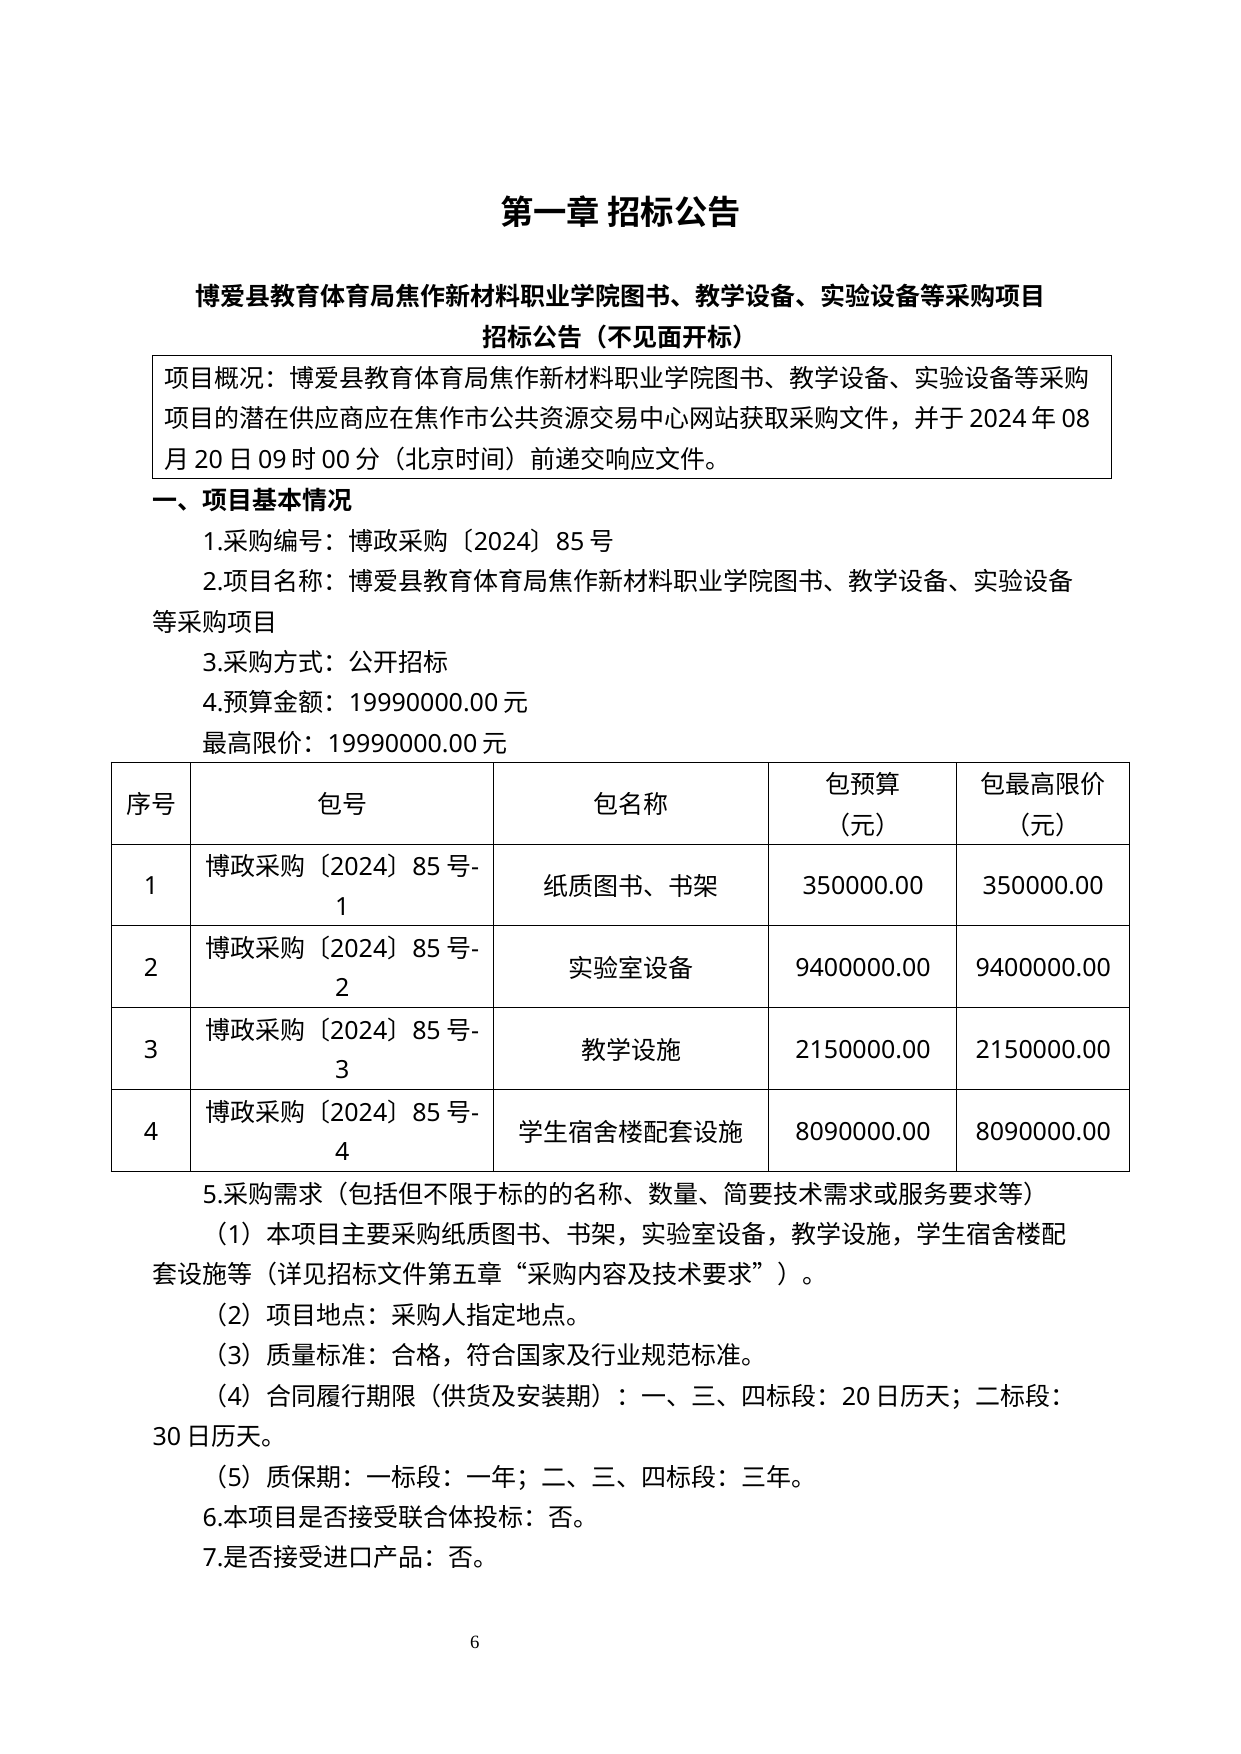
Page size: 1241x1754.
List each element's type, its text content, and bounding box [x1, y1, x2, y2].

text （5）质保期：一标段：一年；二、三、四标段：三年。 [152, 1455, 1088, 1495]
table_cell 9400000.00 [769, 926, 956, 1007]
table_cell 9400000.00 [957, 926, 1129, 1007]
table_header 包名称 [494, 763, 768, 843]
table_cell 教学设施 [494, 1008, 768, 1089]
title 招标公告（不见面开标） [152, 315, 1088, 355]
text （1）本项目主要采购纸质图书、书架，实验室设备，教学设施，学生宿舍楼配套设施等（详见招标文件第五章“采购内容及技术要求”）。 [152, 1212, 1088, 1293]
text 6.本项目是否接受联合体投标：否。 [152, 1495, 1088, 1536]
text 1.采购编号：博政采购〔2024〕85号 [152, 519, 1088, 559]
text （4）合同履行期限（供货及安装期）：一、三、四标段：20日历天；二标段：30日历天。 [152, 1374, 1088, 1455]
table_cell 2 [112, 926, 190, 1007]
text 3.采购方式：公开招标 [152, 640, 1088, 681]
table_cell 实验室设备 [494, 926, 768, 1007]
text 7.是否接受进口产品：否。 [152, 1536, 1088, 1576]
table_cell 博政采购〔2024〕85号-3 [191, 1008, 493, 1089]
text 2.项目名称：博爱县教育体育局焦作新材料职业学院图书、教学设备、实验设备等采购项目 [152, 559, 1088, 640]
table_cell 8090000.00 [769, 1090, 956, 1171]
table_cell 博政采购〔2024〕85号-1 [191, 845, 493, 925]
table_cell 学生宿舍楼配套设施 [494, 1090, 768, 1171]
table_cell 博政采购〔2024〕85号-4 [191, 1090, 493, 1171]
table_cell 8090000.00 [957, 1090, 1129, 1171]
title 第一章 招标公告 [152, 170, 1088, 251]
text （2）项目地点：采购人指定地点。 [152, 1293, 1088, 1334]
table_header 包号 [191, 763, 493, 843]
table_header 项目概况：博爱县教育体育局焦作新材料职业学院图书、教学设备、实验设备等采购项目的潜在供应商应在焦作市公共资源交易中心网站获取采购文件，并于2024年08月20日09时00分（北京时间）前递交响应文件。 [153, 356, 1111, 478]
table_cell 350000.00 [957, 845, 1129, 925]
text 4.预算金额：19990000.00元 [152, 681, 1088, 721]
table_cell 2150000.00 [769, 1008, 956, 1089]
table_cell 1 [112, 845, 190, 925]
table_cell 2150000.00 [957, 1008, 1129, 1089]
title 博爱县教育体育局焦作新材料职业学院图书、教学设备、实验设备等采购项目 [152, 274, 1088, 315]
table_cell 3 [112, 1008, 190, 1089]
table_header 包最高限价 （元） [957, 763, 1129, 843]
table_header 包预算 （元） [769, 763, 956, 843]
text 最高限价：19990000.00元 [152, 721, 1088, 762]
table_cell 4 [112, 1090, 190, 1171]
text （3）质量标准：合格，符合国家及行业规范标准。 [152, 1334, 1088, 1374]
table_cell 博政采购〔2024〕85号-2 [191, 926, 493, 1007]
table_header 序号 [112, 763, 190, 843]
table_cell 350000.00 [769, 845, 956, 925]
text 5.采购需求（包括但不限于标的的名称、数量、简要技术需求或服务要求等） [152, 1172, 1088, 1212]
text 一、项目基本情况 [152, 479, 1088, 519]
table_cell 纸质图书、书架 [494, 845, 768, 925]
